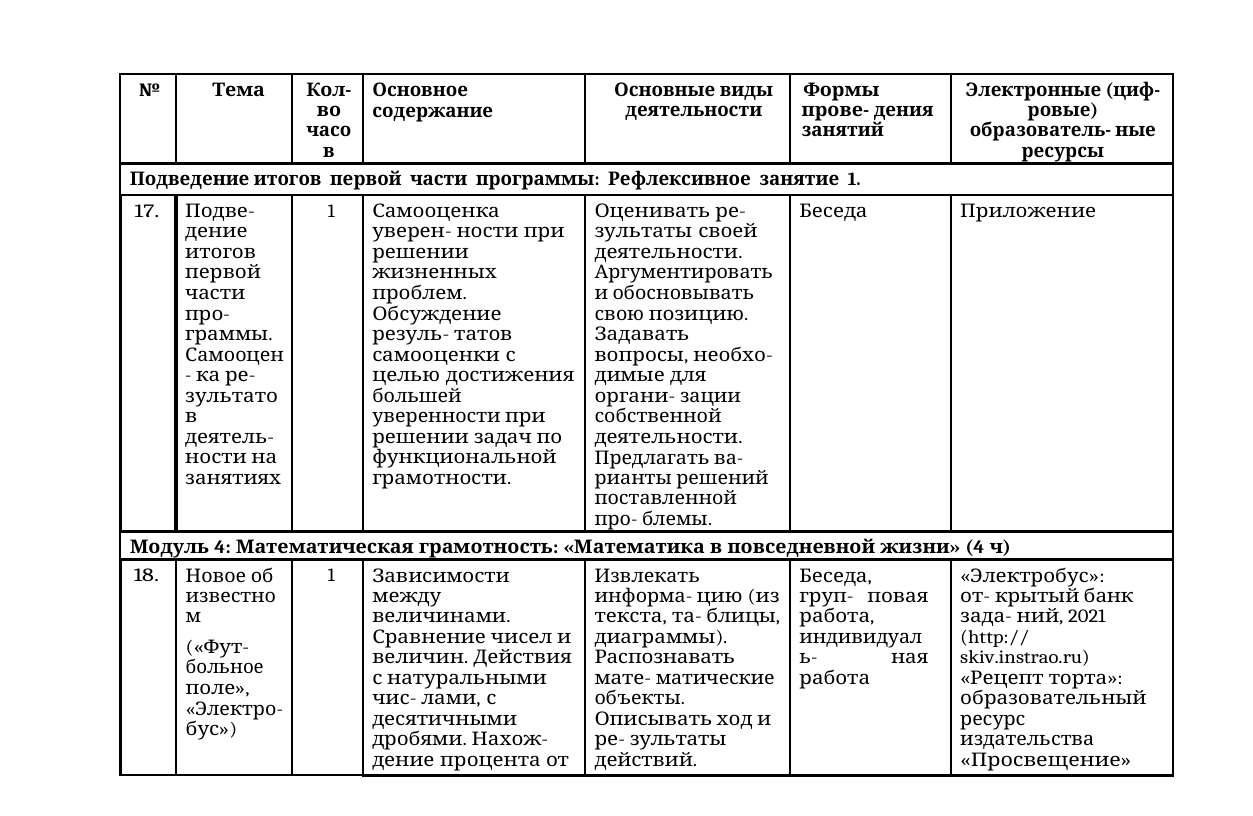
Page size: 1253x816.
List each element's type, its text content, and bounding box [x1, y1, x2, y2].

table_header № [121, 75, 175, 162]
table_cell Беседа [791, 196, 950, 530]
table_cell 17. [122, 196, 174, 530]
table_cell 1 [293, 196, 362, 530]
table_header Основные виды деятельности [586, 75, 789, 162]
table_cell Модуль 4: Математическая грамотность: «Математика в повседневной жизни» (4 ч) [121, 533, 1172, 558]
table_header Тема [177, 75, 291, 162]
table_cell Самооценка уверен- ности при решении жизненных проблем. Обсуждение резуль- татов самооценки с целью достижения большей уверенности при решении задач по функциональной грамотности. [364, 196, 584, 530]
table_header Кол- во часов [293, 75, 362, 162]
table_header Электронные (циф- ровые) образователь- ные ресурсы [952, 75, 1172, 162]
table_cell Приложение [952, 196, 1172, 530]
table_cell 1 [293, 561, 362, 774]
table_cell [791, 561, 950, 774]
table_cell Подведение итогов первой части программы: Рефлексивное занятие 1. [121, 165, 1172, 194]
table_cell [177, 561, 291, 774]
table_cell 18. [122, 561, 175, 774]
table_cell Оценивать ре- зультаты своей деятельности. Аргументировать и обосновывать свою позицию. Задавать вопросы, необхо- димые для органи- зации собственной деятельности. Предлагать ва- рианты решений поставленной про- блемы. [586, 196, 789, 530]
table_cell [952, 561, 1172, 774]
table_header Формы прове- дения занятий [791, 75, 950, 162]
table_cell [586, 561, 789, 774]
table_cell Подве- дение итогов первой части про- граммы. Самооцен- ка ре- зультатов деятель- ности на занятиях [178, 196, 291, 530]
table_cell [364, 561, 584, 774]
table_header Основное содержание [364, 75, 584, 162]
